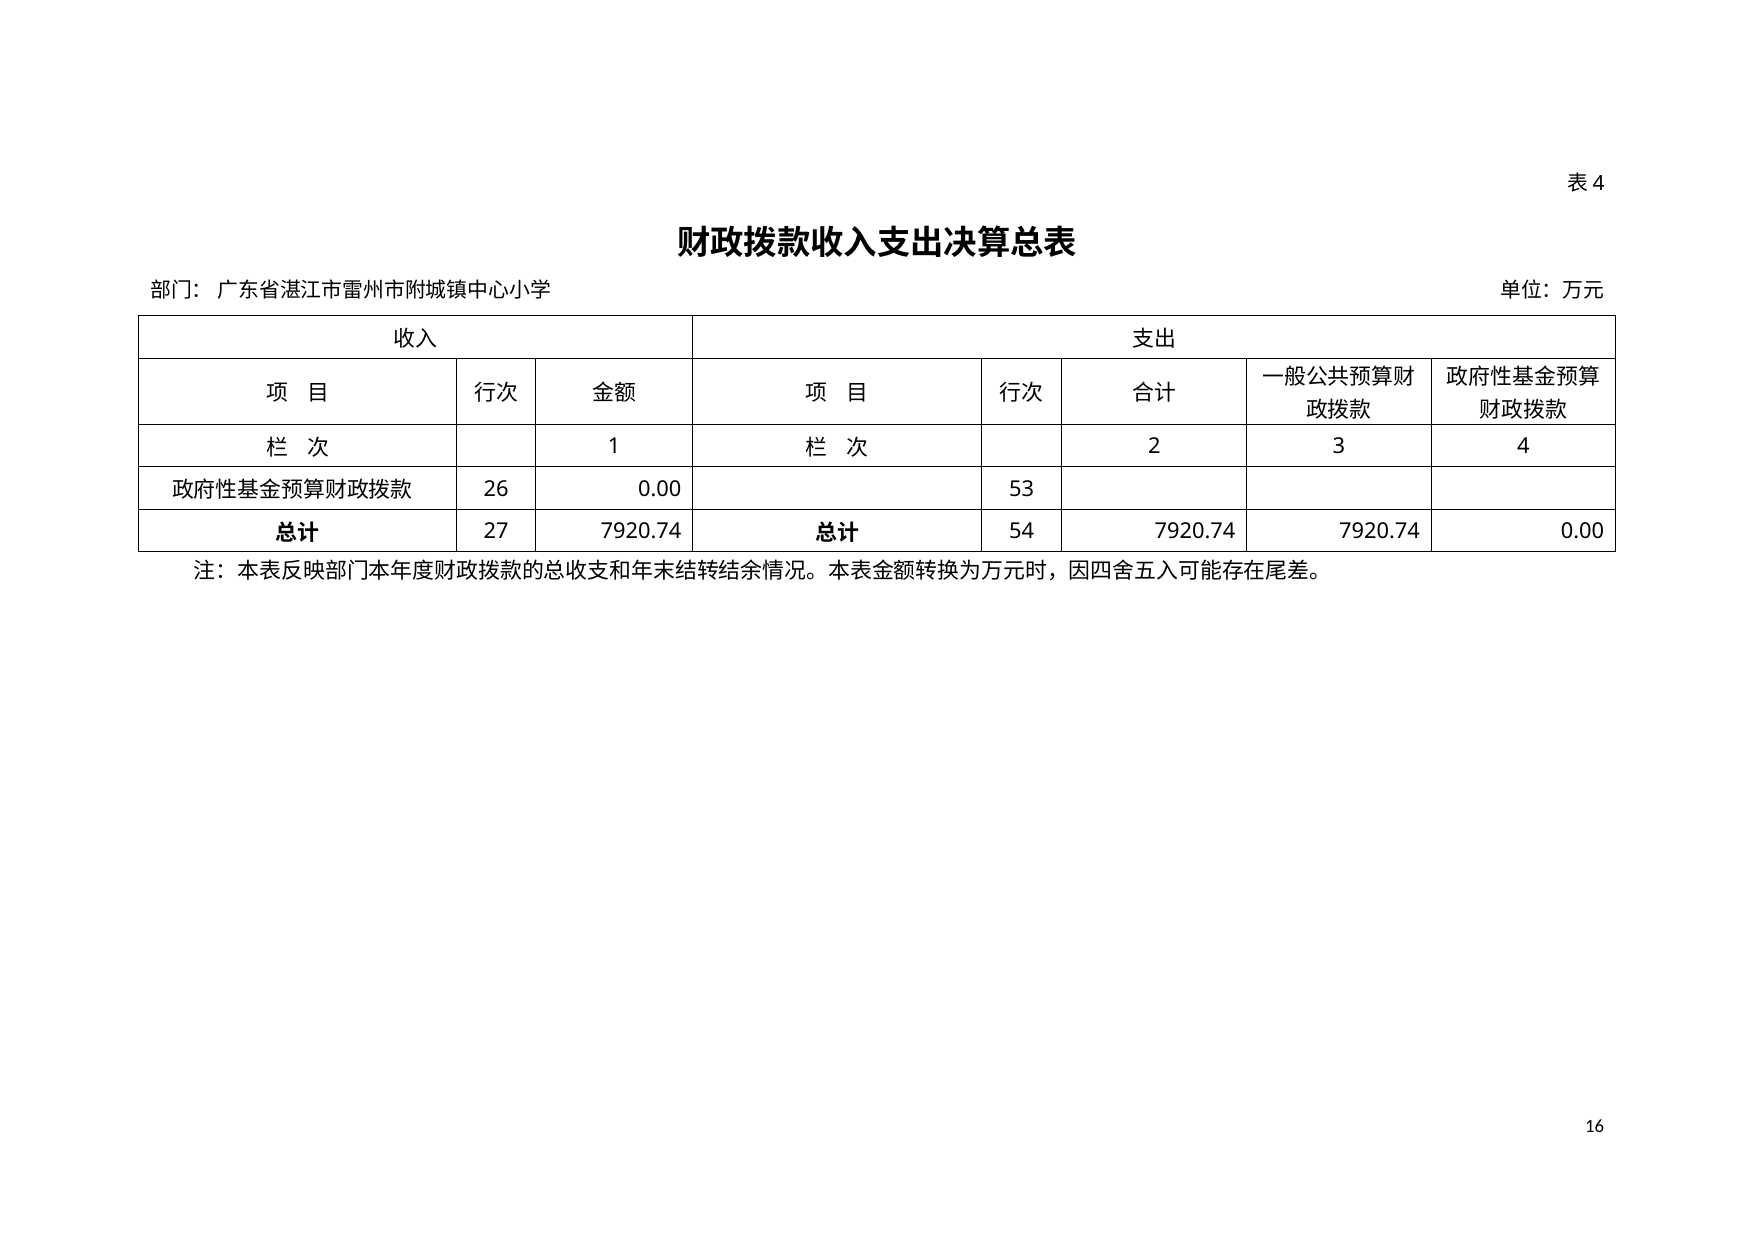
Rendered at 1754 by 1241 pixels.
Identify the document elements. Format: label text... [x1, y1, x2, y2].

table_cell 54 [982, 510, 1061, 551]
table_cell 行次 [982, 359, 1061, 424]
table_cell 3 [1247, 425, 1431, 466]
table_cell 财政拨款收入支出决算总表 [139, 208, 1615, 273]
table_cell 总计 [693, 510, 981, 551]
table_cell 收入 [139, 316, 692, 358]
table_cell 7920.74 [1062, 510, 1246, 551]
table_cell [1432, 467, 1615, 509]
table_cell 27 [457, 510, 535, 551]
table_cell 总计 [139, 510, 456, 551]
table_cell 部门： 广东省湛江市雷州市附城镇中心小学 [139, 273, 1431, 315]
table_cell 53 [982, 467, 1061, 509]
table_cell [1062, 467, 1246, 509]
table_cell 项 目 [139, 359, 456, 424]
table_cell [1247, 467, 1431, 509]
table_cell 行次 [457, 359, 535, 424]
text 注：本表反映部门本年度财政拨款的总收支和年末结转结余情况。本表金额转换为万元时，因四舍五入可能存在尾差。 [150, 552, 1604, 585]
table_cell 项 目 [693, 359, 981, 424]
table_cell [693, 467, 981, 509]
table_cell [982, 425, 1061, 466]
table_cell 金额 [536, 359, 692, 424]
table_cell 栏 次 [139, 425, 456, 466]
table_cell 0.00 [1432, 510, 1615, 551]
table_cell 合计 [1062, 359, 1246, 424]
table_cell 政府性基金预算财政拨款 [139, 467, 456, 509]
table_cell 26 [457, 467, 535, 509]
table_cell 2 [1062, 425, 1246, 466]
table_cell 一般公共预算财政拨款 [1247, 359, 1431, 424]
table_cell 1 [536, 425, 692, 466]
table_cell 栏 次 [693, 425, 981, 466]
table_cell 单位：万元 [1431, 273, 1615, 315]
table_cell 支出 [693, 316, 1615, 358]
table_cell 7920.74 [1247, 510, 1431, 551]
table_cell [457, 425, 535, 466]
table_cell 0.00 [536, 467, 692, 509]
table_header 表4 [139, 165, 1615, 208]
table_cell 政府性基金预算财政拨款 [1432, 359, 1615, 424]
table_cell 7920.74 [536, 510, 692, 551]
table_cell 4 [1432, 425, 1615, 466]
